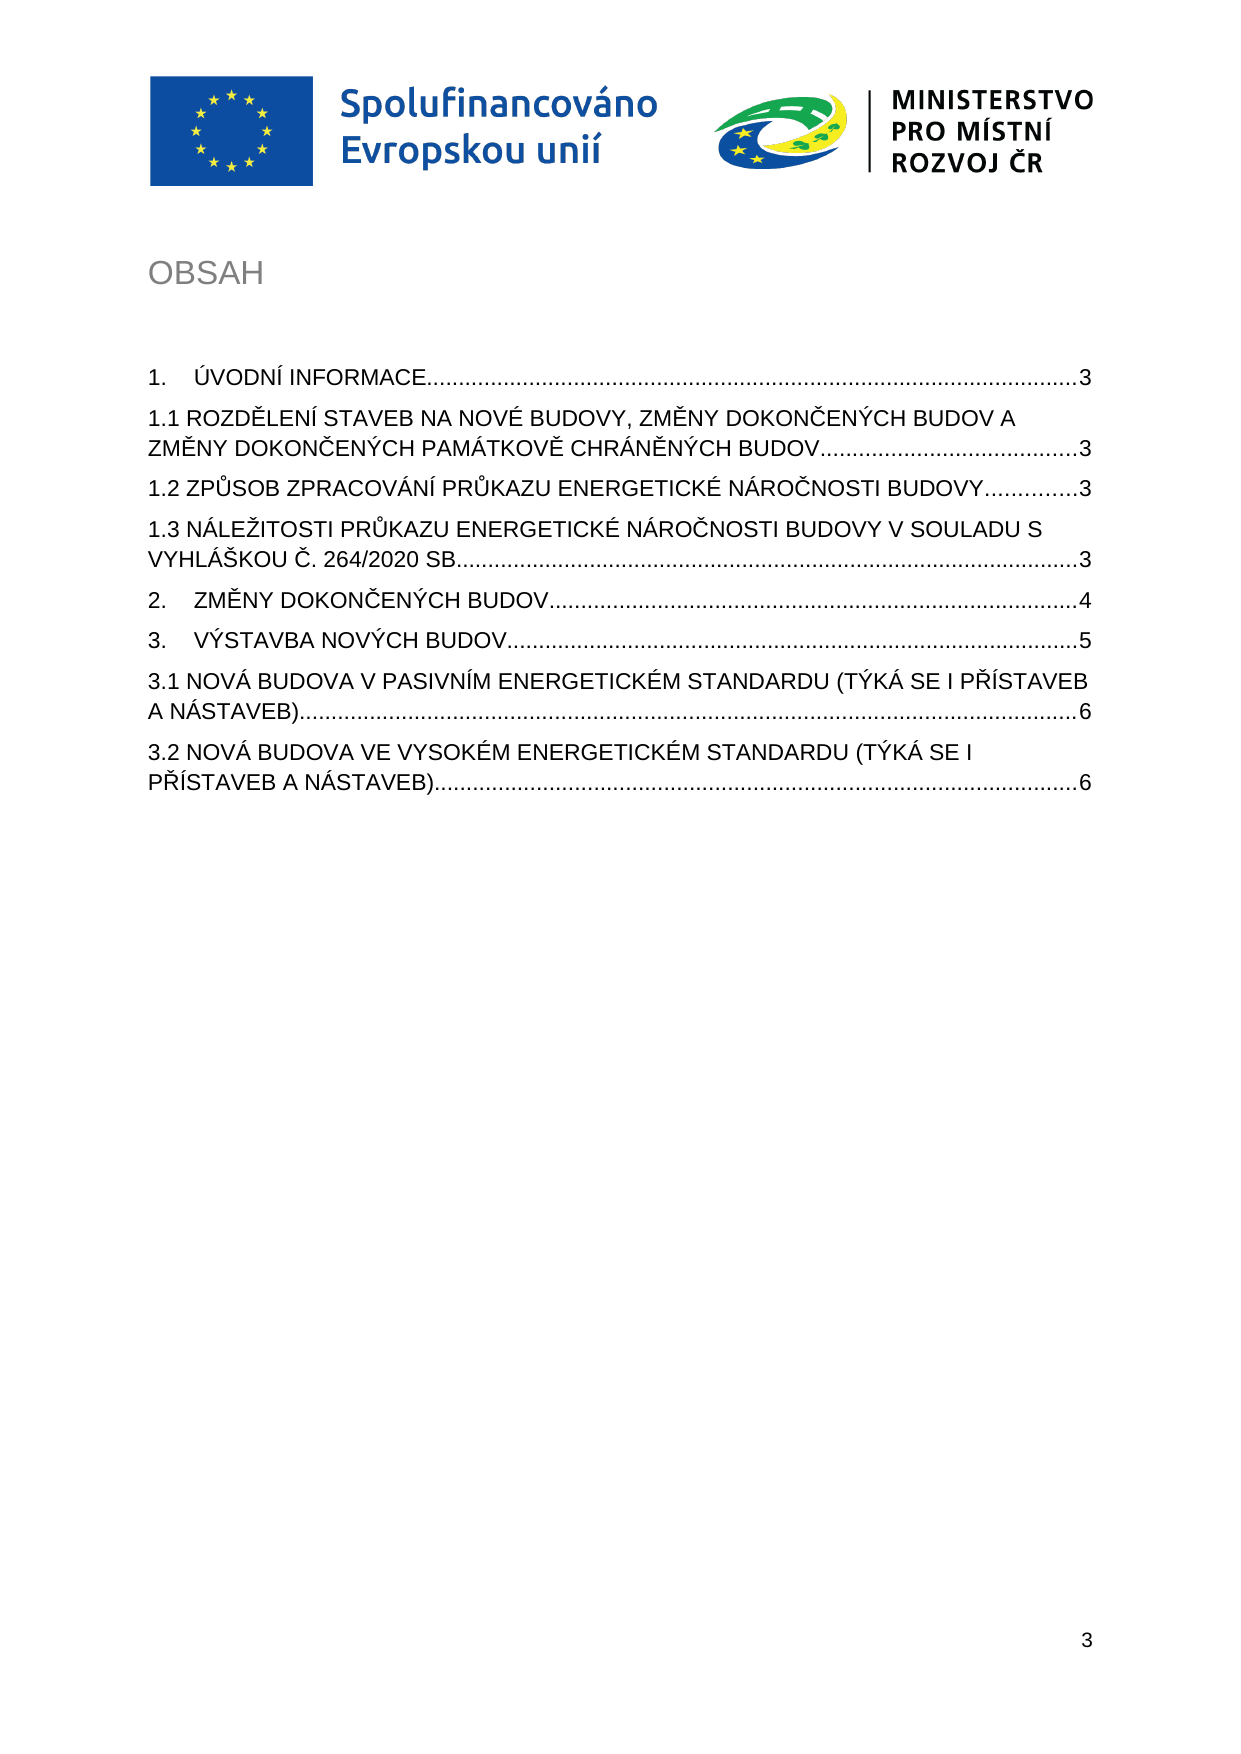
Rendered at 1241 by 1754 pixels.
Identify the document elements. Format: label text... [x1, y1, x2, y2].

picture [147, 73, 1093, 189]
text Obsah [148, 253, 1093, 292]
